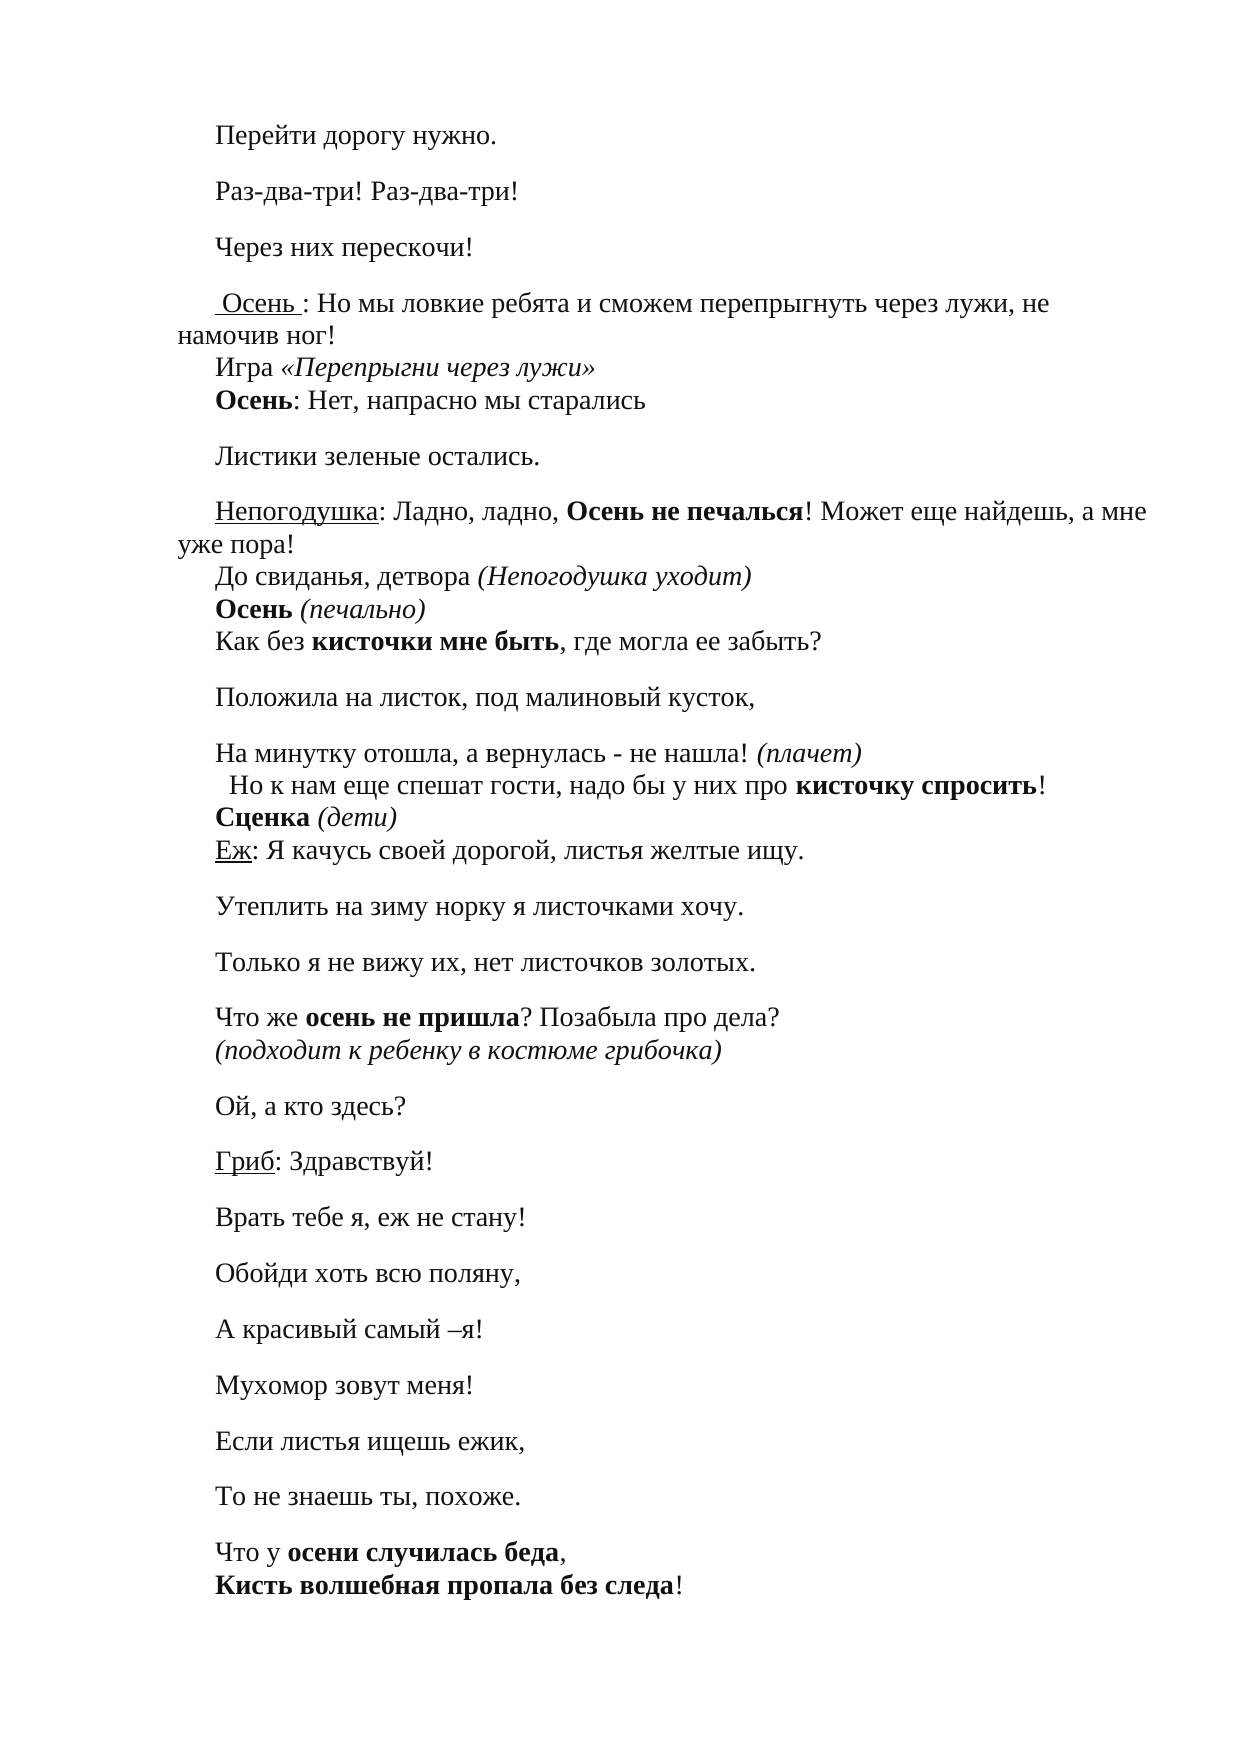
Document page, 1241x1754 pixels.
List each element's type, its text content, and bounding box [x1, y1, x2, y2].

text Сценка (дети) [177, 801, 1152, 833]
text Кисть волшебная пропала без следа! [177, 1568, 1152, 1600]
text Врать тебе я, еж не стану! [177, 1200, 1152, 1233]
text Утеплить на зиму норку я листочками хочу. [177, 889, 1152, 921]
text Гриб: Здравствуй! [177, 1144, 1152, 1177]
text Игра «Перепрыгни через лужи» [177, 350, 1152, 383]
text Положила на листок, под малиновый кусток, [177, 680, 1152, 712]
text (подходит к ребенку в костюме грибочка) [177, 1033, 1152, 1065]
text Что у осени случилась беда, [177, 1535, 1152, 1568]
text Если листья ищешь ежик, [177, 1424, 1152, 1456]
text До свиданья, детвора (Непогодушка уходит) [177, 559, 1152, 592]
text Что же осень не пришла? Позабыла про дела? [177, 1000, 1152, 1033]
text А красивый самый –я! [177, 1312, 1152, 1344]
text То не знаешь ты, похоже. [177, 1479, 1152, 1512]
text Только я не вижу их, нет листочков золотых. [177, 944, 1152, 977]
text Осень (печально) [177, 592, 1152, 624]
text Еж: Я качусь своей дорогой, листья желтые ищу. [177, 833, 1152, 865]
text Листики зеленые остались. [177, 439, 1152, 471]
text Раз-два-три! Раз-два-три! [177, 174, 1152, 206]
text Перейти дорогу нужно. [177, 118, 1152, 151]
text Как без кисточки мне быть, где могла ее забыть? [177, 624, 1152, 656]
text Ой, а кто здесь? [177, 1089, 1152, 1121]
text Но к нам еще спешат гости, надо бы у них про кисточку спросить! [177, 768, 1152, 801]
text Непогодушка: Ладно, ладно, Осень не печалься! Может еще найдешь, а мне уже пора! [177, 494, 1152, 559]
text Мухомор зовут меня! [177, 1368, 1152, 1400]
text Осень: Нет, напрасно мы старались [177, 383, 1152, 415]
text На минутку отошла, а вернулась - не нашла! (плачет) [177, 736, 1152, 768]
text Осень : Но мы ловкие ребята и сможем перепрыгнуть через лужи, не намочив ног! [177, 286, 1152, 350]
text Через них перескочи! [177, 230, 1152, 262]
text Обойди хоть всю поляну, [177, 1256, 1152, 1288]
